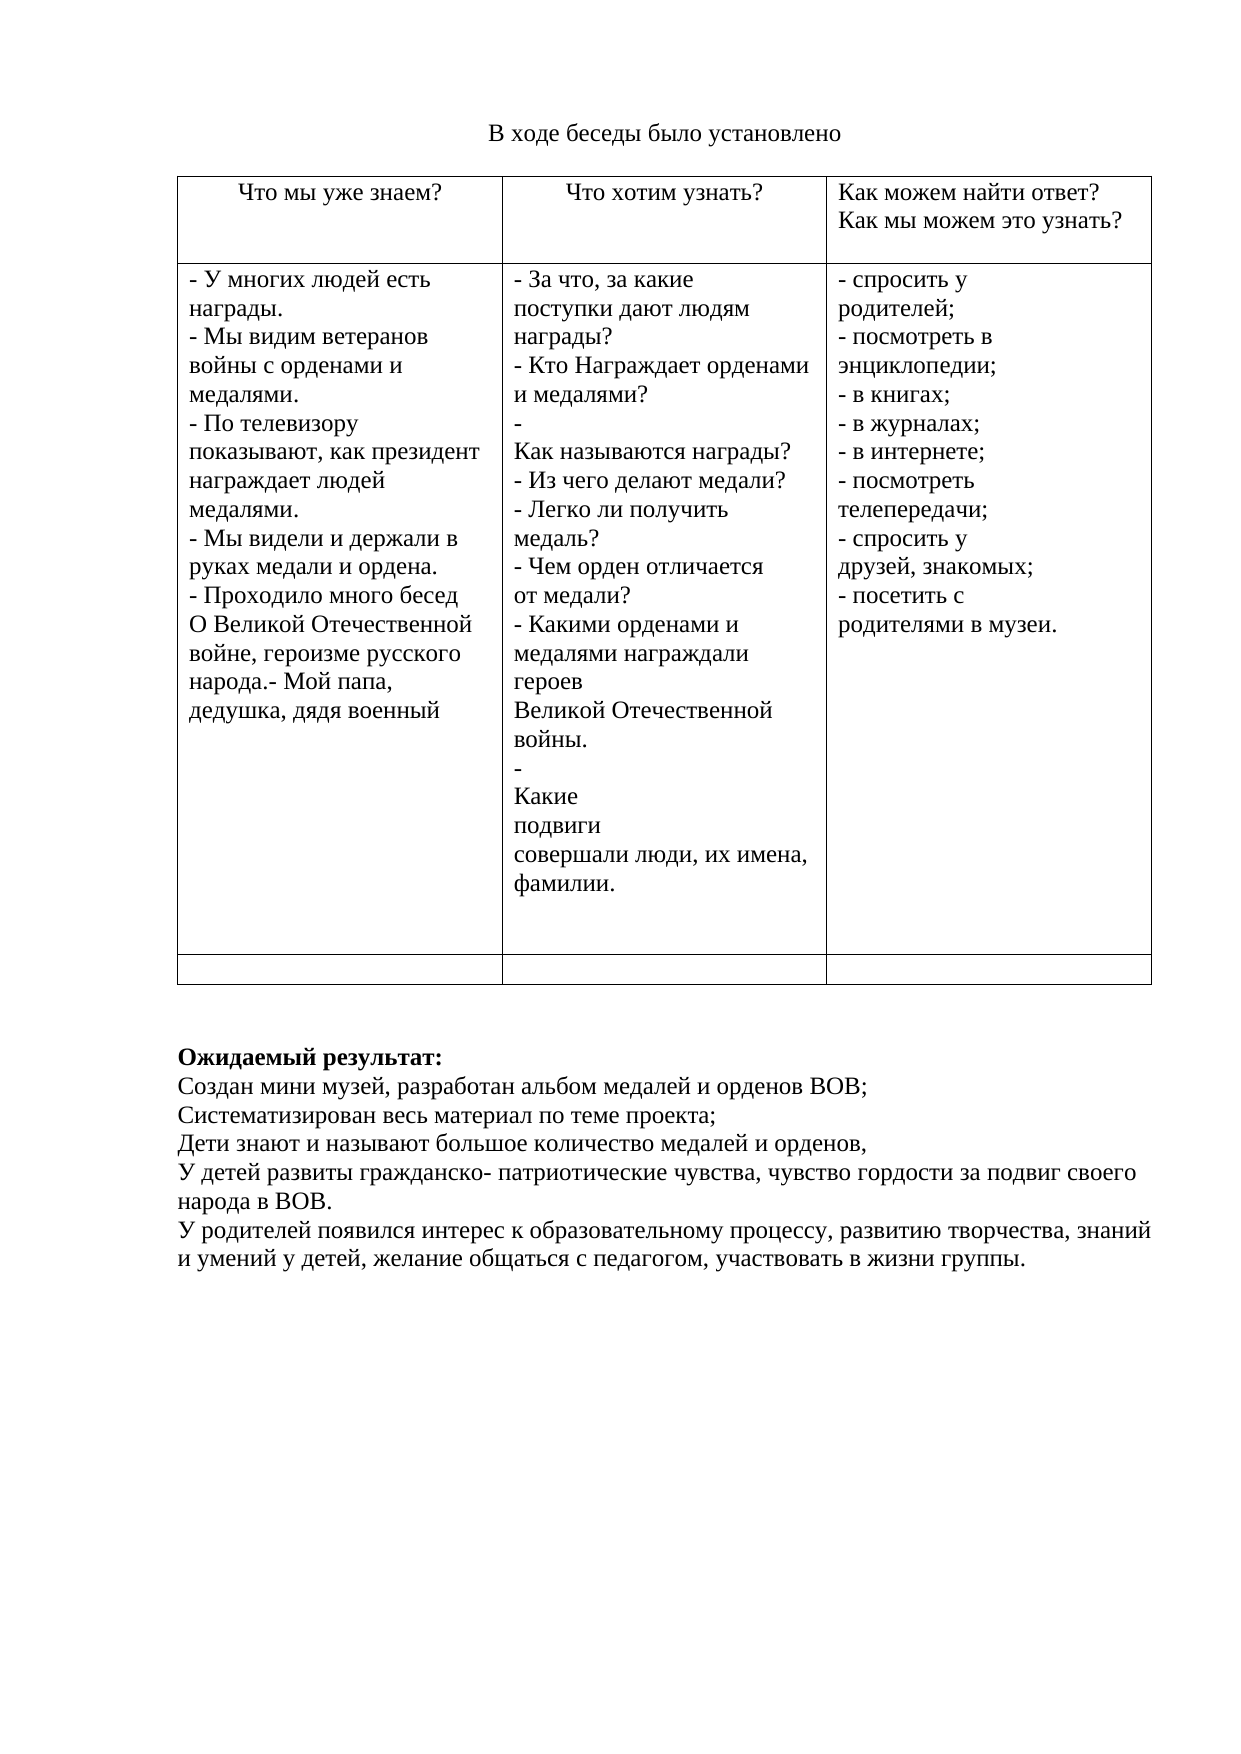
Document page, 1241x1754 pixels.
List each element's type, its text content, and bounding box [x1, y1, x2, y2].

text У детей развиты гражданско- патриотические чувства, чувство гордости за подвиг своего народа в ВОВ. [177, 1157, 1152, 1215]
table_cell [503, 955, 826, 984]
table_header Что мы уже знаем? [178, 177, 502, 263]
text Систематизирован весь материал по теме проекта; [177, 1100, 1152, 1128]
table_cell [827, 955, 1151, 984]
text Создан мини музей, разработан альбом медалей и орденов ВОВ; [177, 1071, 1152, 1100]
table_cell - спросить у родителей; - посмотреть в энциклопедии; - в книгах; - в журналах; - в интернете; - посмотреть телепередачи; - спросить у друзей, знакомых; - посетить с родителями в музеи. [827, 264, 1151, 954]
table_header Как можем найти ответ? Как мы можем это узнать? [827, 177, 1151, 263]
table_cell - За что, за какие поступки дают людям награды? - Кто Награждает орденами и медалями? - Как называются награды? - Из чего делают медали? - Легко ли получить медаль? - Чем орден отличается от медали? - Какими орденами и медалями награждали героев Великой Отечественной войны. - Какие подвиги совершали люди, их имена, фамилии. [503, 264, 826, 954]
table_cell - У многих людей есть награды. - Мы видим ветеранов войны с орденами и медалями. - По телевизору показывают, как президент награждает людей медалями. - Мы видели и держали в руках медали и ордена. - Проходило много бесед О Великой Отечественной войне, героизме русского народа.- Мой папа, дедушка, дядя военный [178, 264, 502, 954]
text В ходе беседы было установлено [177, 118, 1152, 147]
text Ожидаемый результат: [177, 1042, 1152, 1071]
text У родителей появился интерес к образовательному процессу, развитию творчества, знаний и умений у детей, желание общаться с педагогом, участвовать в жизни группы. [177, 1215, 1152, 1272]
table_cell [178, 955, 502, 984]
table_header Что хотим узнать? [503, 177, 826, 263]
text Дети знают и называют большое количество медалей и орденов, [177, 1128, 1152, 1157]
